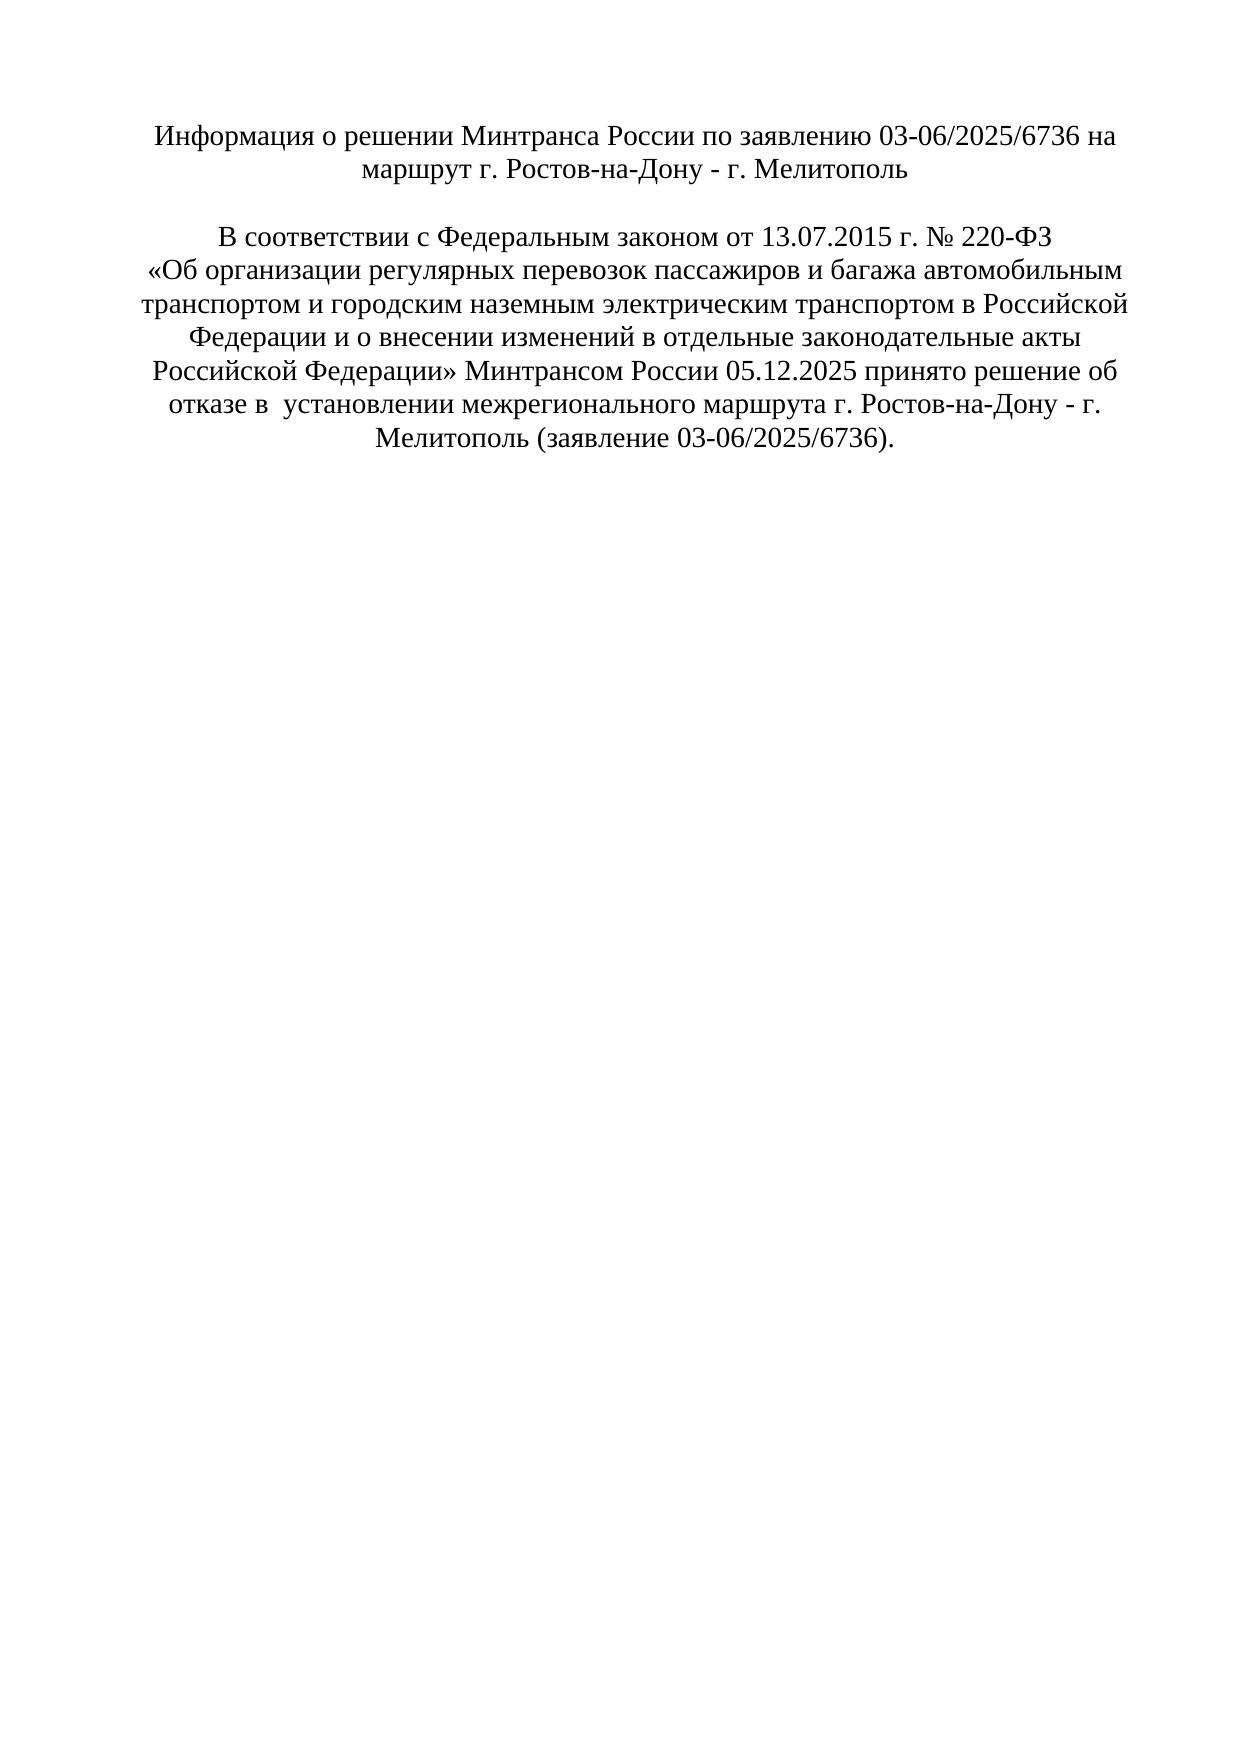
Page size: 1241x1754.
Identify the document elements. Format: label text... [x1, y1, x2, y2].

text Информация о решении Минтранса России по заявлению 03-06/2025/6736 на маршрут г. Ростов-на-Дону - г. Мелитополь [118, 118, 1152, 185]
text В соответствии с Федеральным законом от 13.07.2015 г. № 220-ФЗ «Об организации регулярных перевозок пассажиров и багажа автомобильным транспортом и городским наземным электрическим транспортом в Российской Федерации и о внесении изменений в отдельные законодательные акты Российской Федерации» Минтрансом России 05.12.2025 принято решение об отказе в установлении межрегионального маршрута г. Ростов-на-Дону - г. Мелитополь (заявление 03-06/2025/6736). [118, 219, 1152, 453]
